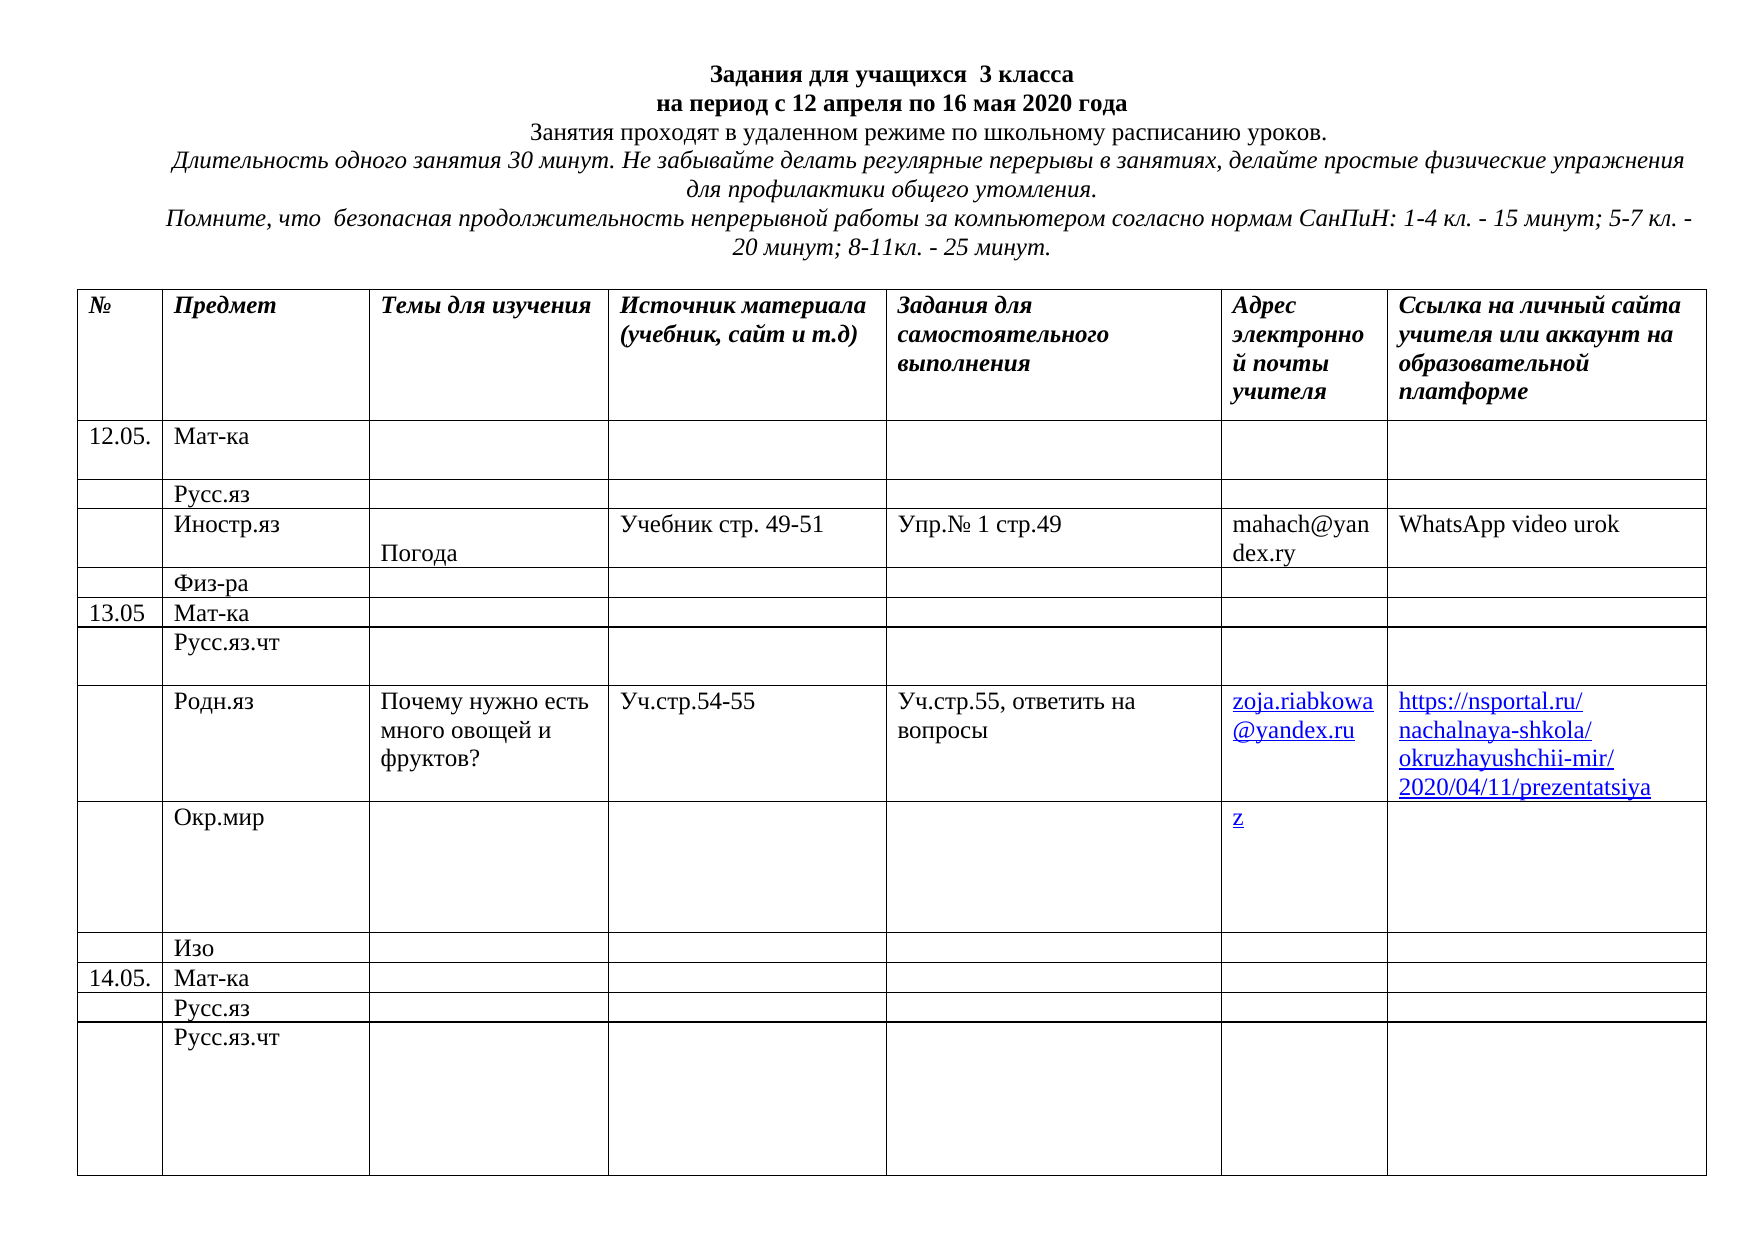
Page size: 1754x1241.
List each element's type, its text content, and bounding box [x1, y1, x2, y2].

table_cell [78, 933, 162, 962]
table_cell [370, 568, 608, 597]
table_cell Мат-ка [163, 421, 369, 478]
table_header Ссылка на личный сайта учителя или аккаунт на образовательной платформе [1388, 290, 1706, 420]
table_cell [887, 421, 1221, 478]
table_header Источник материала (учебник, сайт и т.д) [609, 290, 886, 420]
table_cell [1388, 480, 1706, 508]
table_cell 14.05. [78, 963, 162, 992]
table_cell 13.05 [78, 598, 162, 626]
table_cell [609, 963, 886, 992]
table_cell Упр.№ 1 стр.49 [887, 509, 1221, 567]
table_cell z [1222, 802, 1387, 932]
table_cell Почему нужно есть много овощей и фруктов? [370, 686, 608, 801]
table_cell Учебник стр. 49-51 [609, 509, 886, 567]
table_cell Русс.яз.чт [163, 628, 369, 685]
table_cell https://nsportal.ru/nachalnaya-shkola/okruzhayushchii-mir/2020/04/11/prezentatsiya [1388, 686, 1706, 801]
table_cell [370, 1023, 608, 1174]
table_cell [78, 802, 162, 932]
table_cell [370, 933, 608, 962]
table_cell [370, 963, 608, 992]
table_cell [1222, 933, 1387, 962]
table_cell [78, 480, 162, 508]
table_cell Уч.стр.54-55 [609, 686, 886, 801]
text Занятия проходят в удаленном режиме по школьному расписанию уроков. [89, 117, 1695, 145]
table_cell [609, 598, 886, 626]
table_cell 12.05. [78, 421, 162, 478]
table_cell [609, 993, 886, 1021]
table_cell [887, 993, 1221, 1021]
table_cell [370, 421, 608, 478]
table_cell Физ-ра [163, 568, 369, 597]
table_cell [609, 421, 886, 478]
table_cell [1388, 568, 1706, 597]
table_cell [887, 802, 1221, 932]
table_cell [609, 568, 886, 597]
table_cell [1222, 993, 1387, 1021]
table_cell Русс.яз [163, 993, 369, 1021]
table_cell [78, 628, 162, 685]
table_cell Погода [370, 509, 608, 567]
table_cell [1222, 421, 1387, 478]
table_cell zoja.riabkowa@yandex.ru [1222, 686, 1387, 801]
table_cell [1388, 1023, 1706, 1174]
table_cell [609, 628, 886, 685]
table_cell [887, 598, 1221, 626]
table_cell Изо [163, 933, 369, 962]
text Длительность одного занятия 30 минут. Не забывайте делать регулярные перерывы в занятиях, делайте простые физические упражнения для профилактики общего утомления. [89, 145, 1695, 203]
table_header № [78, 290, 162, 420]
table_cell [609, 933, 886, 962]
table_cell Русс.яз [163, 480, 369, 508]
table_cell [1388, 802, 1706, 932]
table_cell Русс.яз.чт [163, 1023, 369, 1174]
table_header Предмет [163, 290, 369, 420]
table_cell mahach@yandex.ry [1222, 509, 1387, 567]
table_cell [1388, 933, 1706, 962]
table_cell [370, 480, 608, 508]
table_cell Уч.стр.55, ответить на вопросы [887, 686, 1221, 801]
table_cell [1222, 568, 1387, 597]
table_cell [887, 568, 1221, 597]
table_cell [370, 598, 608, 626]
table_header Адрес электронной почты учителя [1222, 290, 1387, 420]
table_cell [78, 993, 162, 1021]
table_cell [887, 963, 1221, 992]
table_cell [609, 1023, 886, 1174]
text на период с 12 апреля по 16 мая 2020 года [89, 88, 1695, 117]
table_cell [1222, 963, 1387, 992]
table_cell [609, 480, 886, 508]
table_cell [609, 802, 886, 932]
table_cell [1388, 628, 1706, 685]
table_cell [887, 933, 1221, 962]
table_header Темы для изучения [370, 290, 608, 420]
table_cell Мат-ка [163, 598, 369, 626]
table_cell [78, 686, 162, 801]
table_cell Окр.мир [163, 802, 369, 932]
table_cell [1388, 963, 1706, 992]
table_cell [370, 993, 608, 1021]
table_cell Родн.яз [163, 686, 369, 801]
table_cell [78, 568, 162, 597]
table_cell Мат-ка [163, 963, 369, 992]
table_cell WhatsApp video urok [1388, 509, 1706, 567]
table_cell [370, 802, 608, 932]
table_cell [887, 1023, 1221, 1174]
table_cell [370, 628, 608, 685]
table_cell [887, 628, 1221, 685]
table_cell [1222, 1023, 1387, 1174]
table_cell [1388, 598, 1706, 626]
table_cell [78, 1023, 162, 1174]
table_cell [1388, 993, 1706, 1021]
table_cell Иностр.яз [163, 509, 369, 567]
table_cell [78, 509, 162, 567]
text Помните, что безопасная продолжительность непрерывной работы за компьютером согласно нормам СанПиН: 1-4 кл. - 15 минут; 5-7 кл. - 20 минут; 8-11кл. - 25 минут. [89, 203, 1695, 260]
table_header Задания для самостоятельного выполнения [887, 290, 1221, 420]
table_cell [1388, 421, 1706, 478]
table_cell [1222, 628, 1387, 685]
text Задания для учащихся 3 класса [89, 59, 1695, 88]
table_cell [1222, 598, 1387, 626]
table_cell [1222, 480, 1387, 508]
table_cell [887, 480, 1221, 508]
